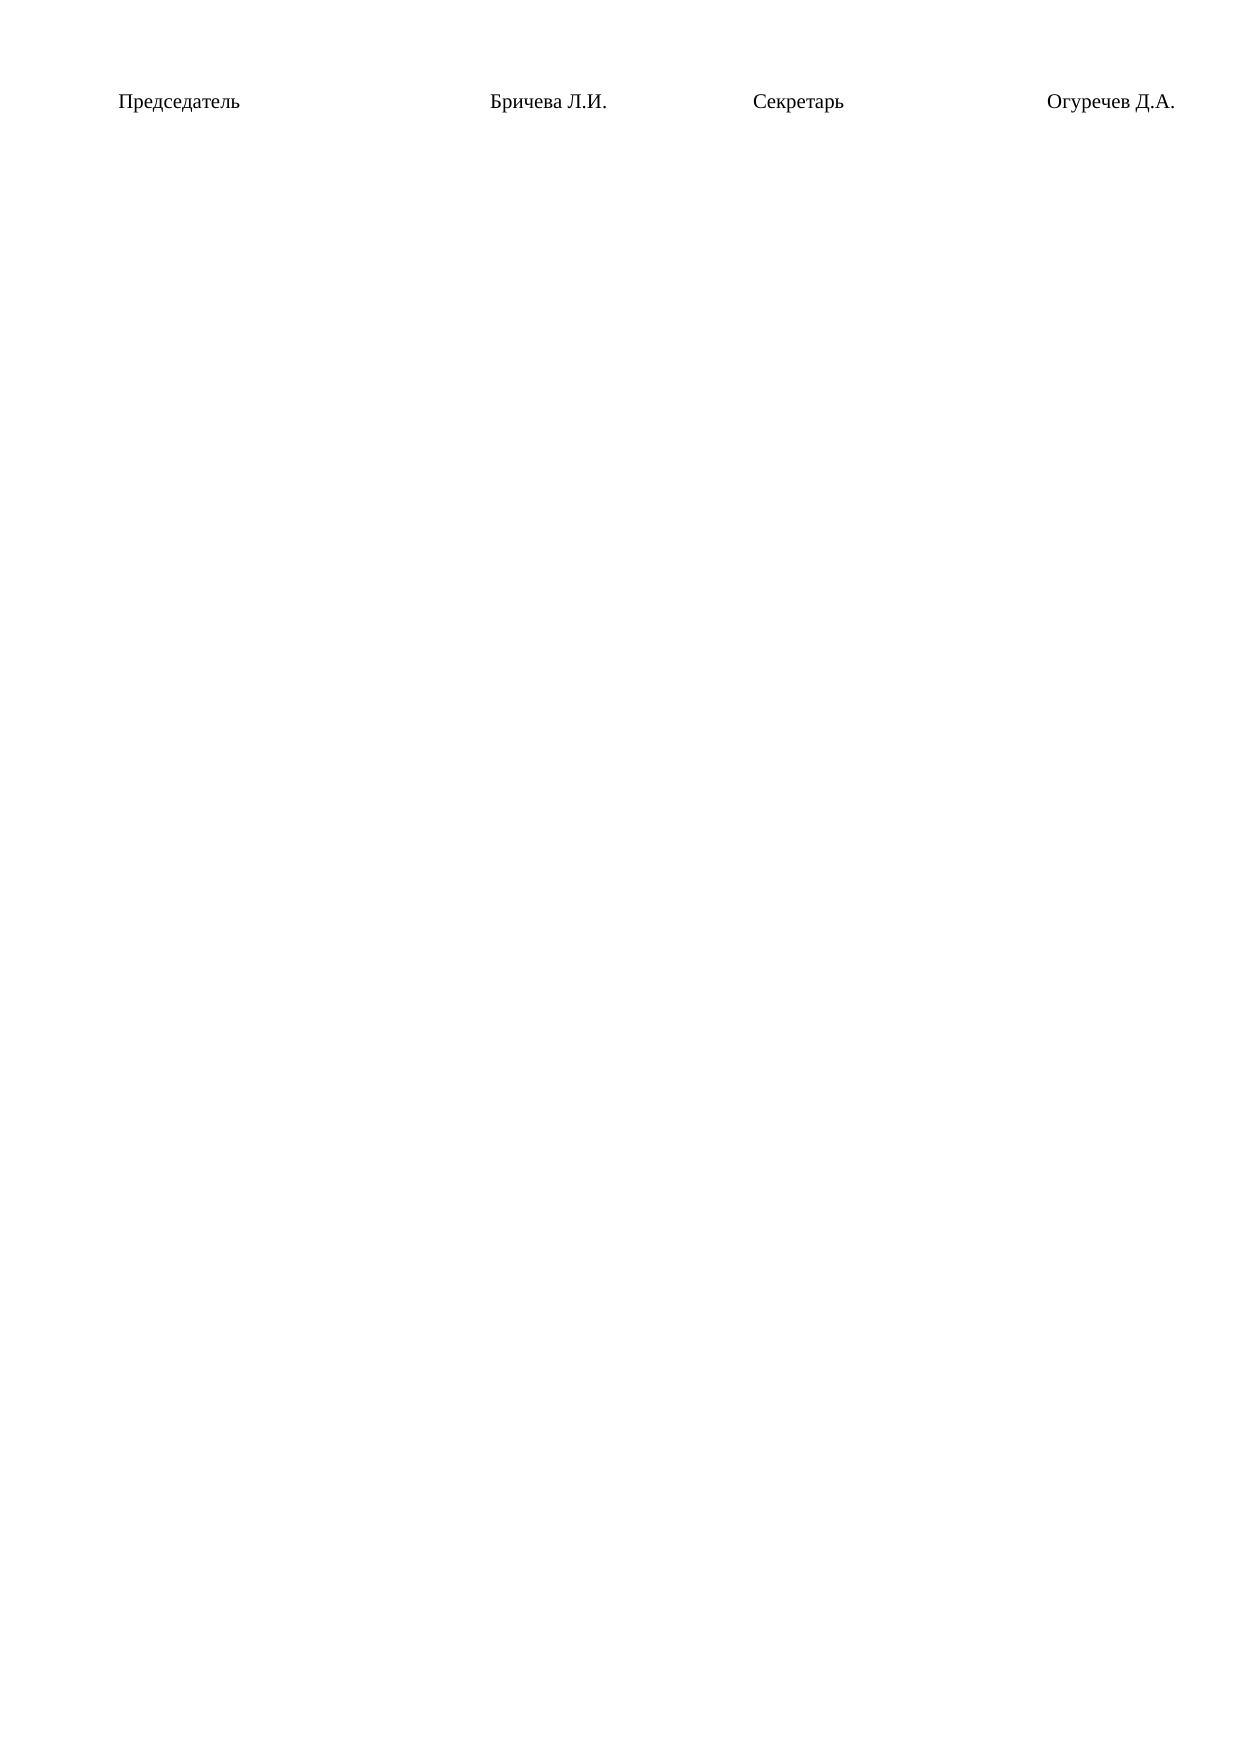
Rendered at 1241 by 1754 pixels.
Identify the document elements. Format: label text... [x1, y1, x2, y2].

text Председатель Бричева Л.И. Секретарь Огуречев Д.А. [118, 89, 1181, 113]
